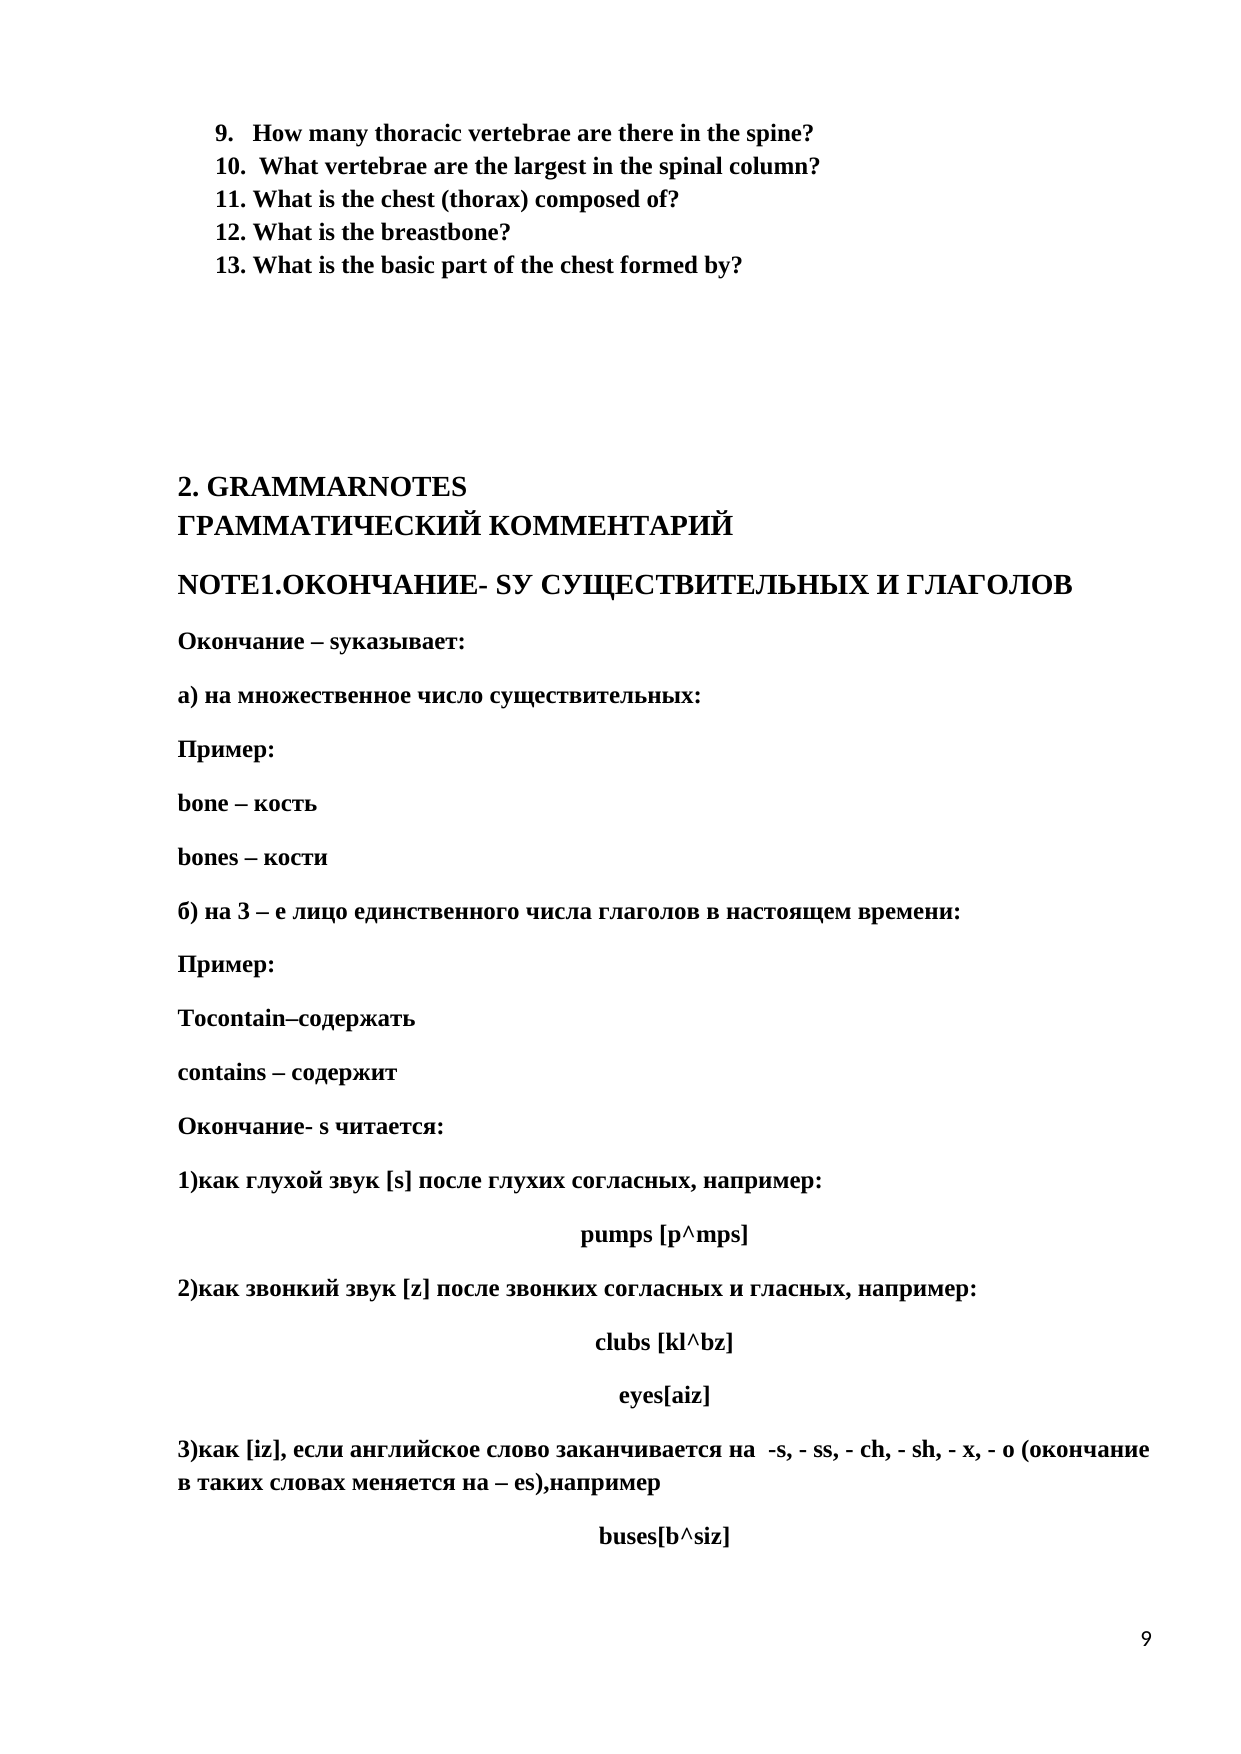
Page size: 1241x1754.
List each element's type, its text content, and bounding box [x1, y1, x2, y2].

list What is the chest (thorax) composed of? [215, 184, 1152, 213]
text NOTE1.ОКОНЧАНИЕ- SУ СУЩЕСТВИТЕЛЬНЫХ И ГЛАГОЛОВ [177, 567, 1152, 601]
text bones – кости [177, 842, 1152, 871]
text Окончание- s читается: [177, 1111, 1152, 1140]
text а) на множественное число существительных: [177, 680, 1152, 709]
text 2. GRAMMARNOTES ГРАММАТИЧЕСКИЙ КОММЕНТАРИЙ [177, 469, 1152, 541]
text contains – содержит [177, 1057, 1152, 1086]
text Окончание – sуказывает: [177, 626, 1152, 655]
text 3)как [iz], если английское слово заканчивается на -s, - ss, - ch, - sh, - x, - o (окончание в таких словах меняется на – es),например [177, 1434, 1152, 1496]
list What is the basic part of the chest formed by? [215, 250, 1152, 279]
text pumps [p^mps] [177, 1219, 1152, 1248]
list What vertebrae are the largest in the spinal column? [215, 151, 1152, 180]
text bone – кость [177, 788, 1152, 817]
text clubs [kl^bz] [177, 1327, 1152, 1355]
text eyes[aiz] [177, 1380, 1152, 1409]
text 1)как глухой звук [s] после глухих согласных, например: [177, 1165, 1152, 1194]
text buses[b^siz] [177, 1521, 1152, 1550]
text Пример: [177, 949, 1152, 978]
list How many thoracic vertebrae are there in the spine? [215, 118, 1152, 147]
text Tocontain–содержать [177, 1003, 1152, 1032]
text 2)как звонкий звук [z] после звонких согласных и гласных, например: [177, 1273, 1152, 1301]
text Пример: [177, 734, 1152, 763]
list What is the breastbone? [215, 217, 1152, 246]
text б) на 3 – е лицо единственного числа глаголов в настоящем времени: [177, 896, 1152, 924]
